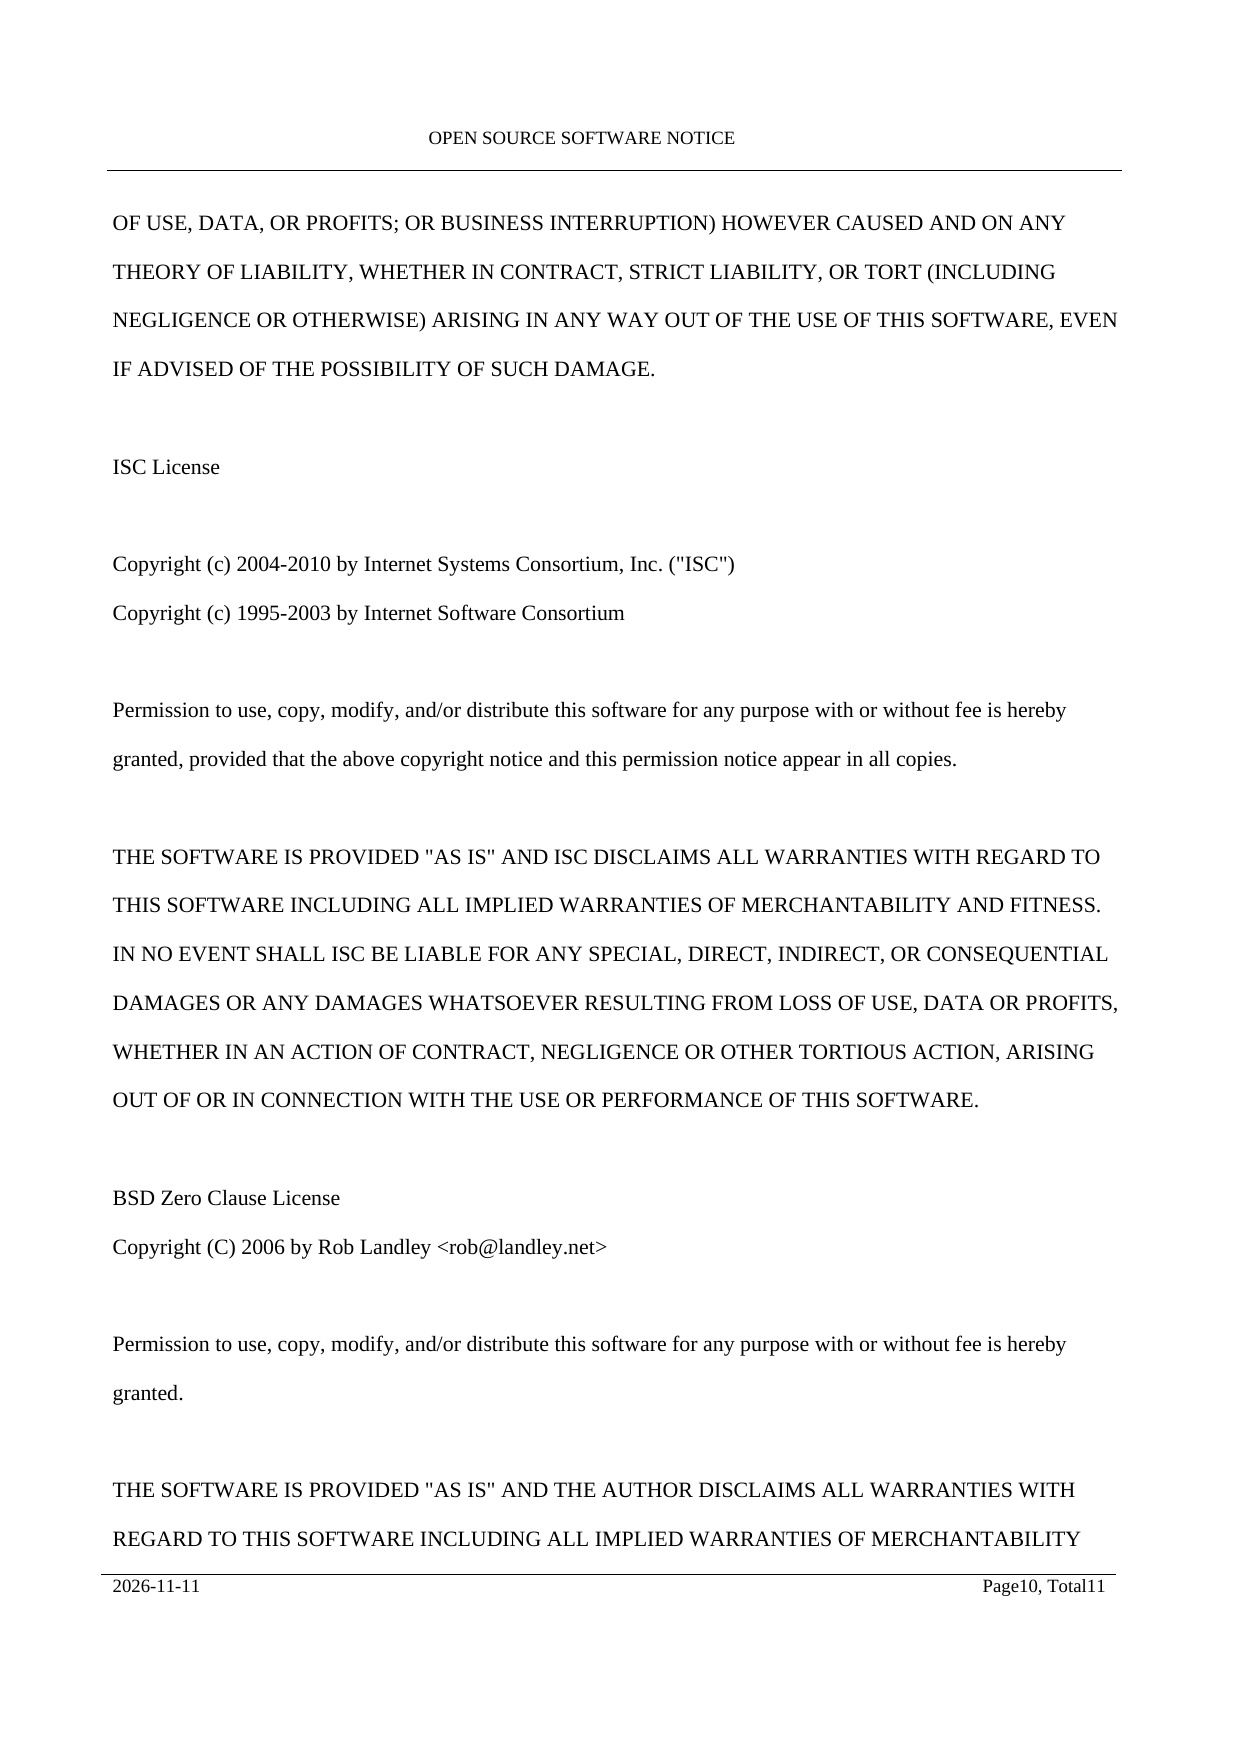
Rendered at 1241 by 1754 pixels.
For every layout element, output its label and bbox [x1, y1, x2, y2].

text [112, 206, 1128, 1555]
